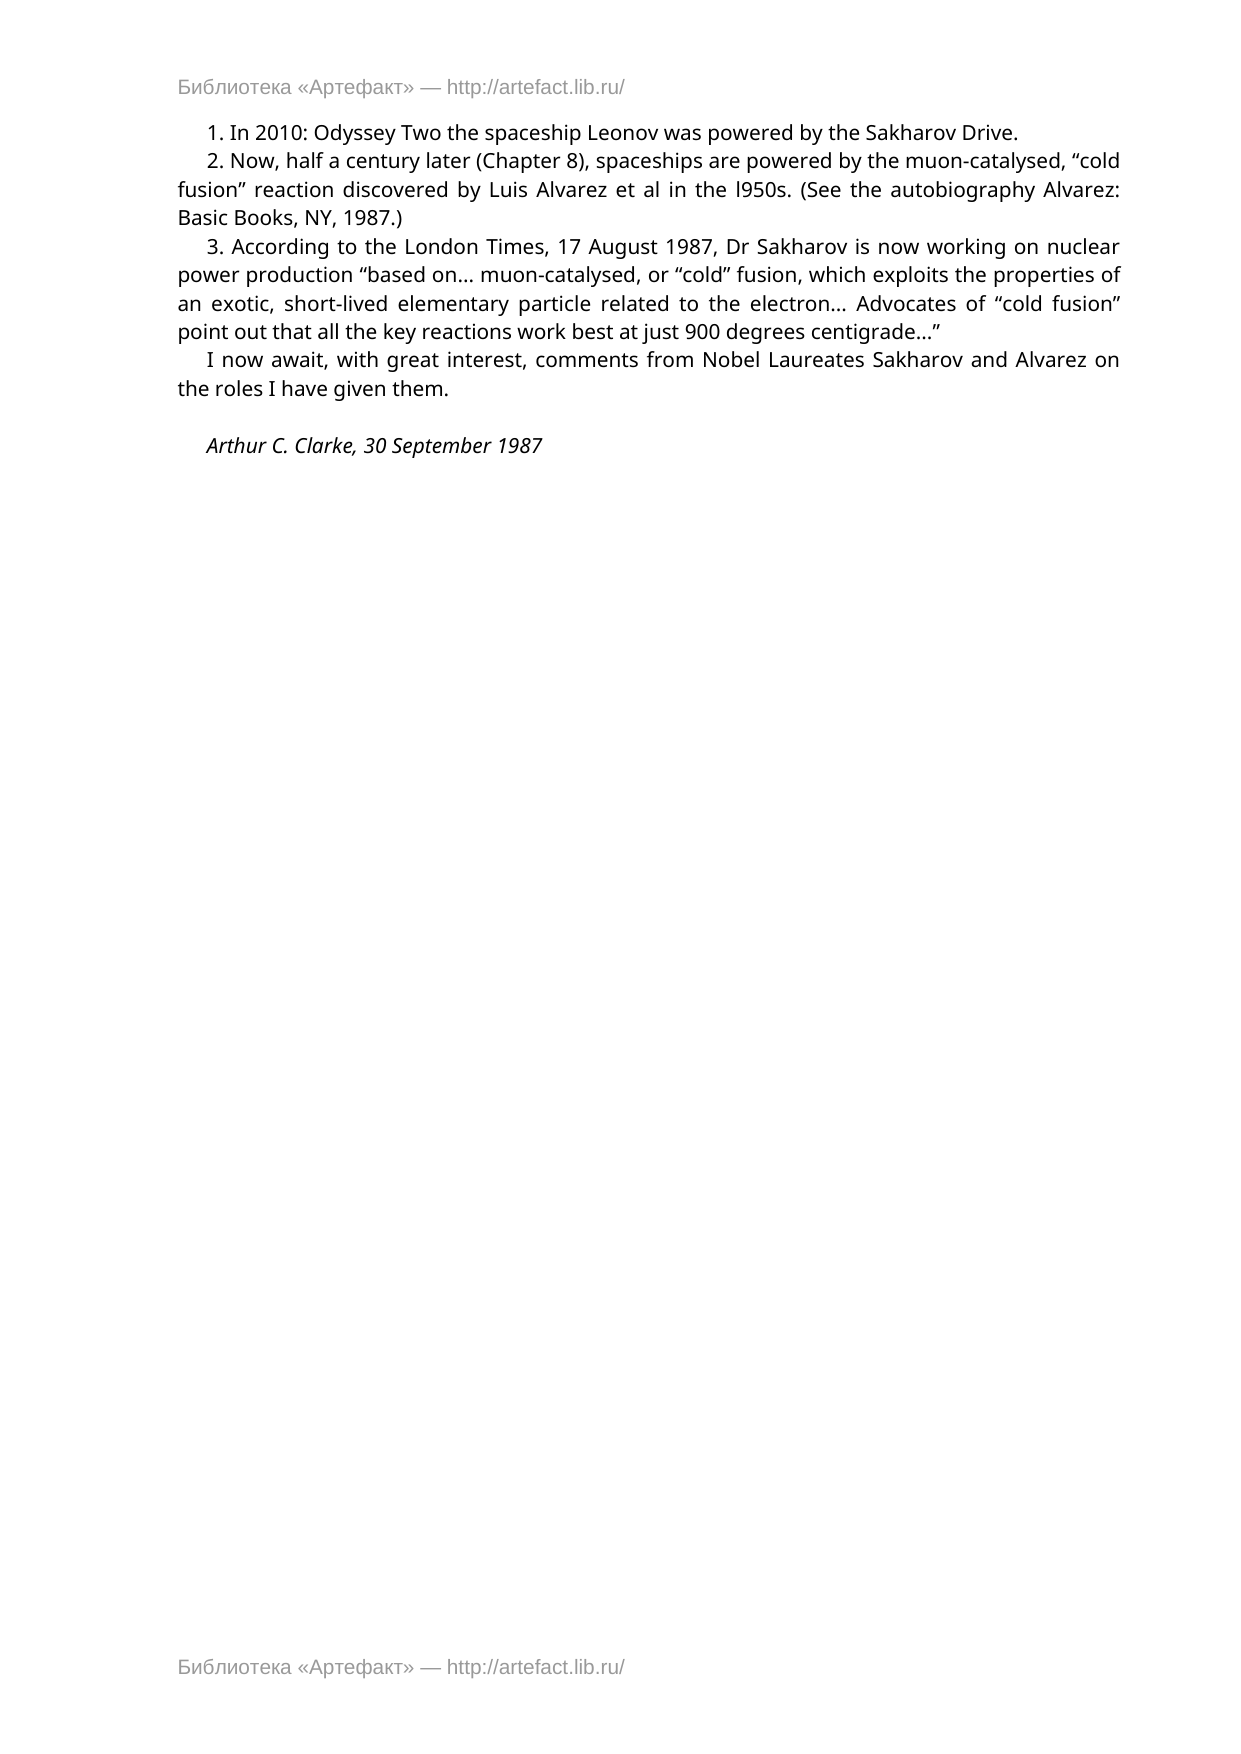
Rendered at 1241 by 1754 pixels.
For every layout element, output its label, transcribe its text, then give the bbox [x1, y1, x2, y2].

text 1. In 2010: Odyssey Two the spaceship Leonov was powered by the Sakharov Drive. [177, 118, 1122, 147]
subtitle Arthur C. Clarke, 30 September 1987 [177, 431, 1122, 459]
text 2. Now, half a century later (Chapter 8), spaceships are powered by the muon-catalysed, “cold fusion” reaction discovered by Luis Alvarez et al in the l950s. (See the autobiography Alvarez: Basic Books, NY, 1987.) [177, 147, 1122, 232]
text 3. According to the London Times, 17 August 1987, Dr Sakharov is now working on nuclear power production “based on... muon-catalysed, or “cold” fusion, which exploits the properties of an exotic, short-lived elementary particle related to the electron... Advocates of “cold fusion” point out that all the key reactions work best at just 900 degrees centigrade...” [177, 232, 1122, 346]
text I now await, with great interest, comments from Nobel Laureates Sakharov and Alvarez on the roles I have given them. [177, 346, 1122, 402]
